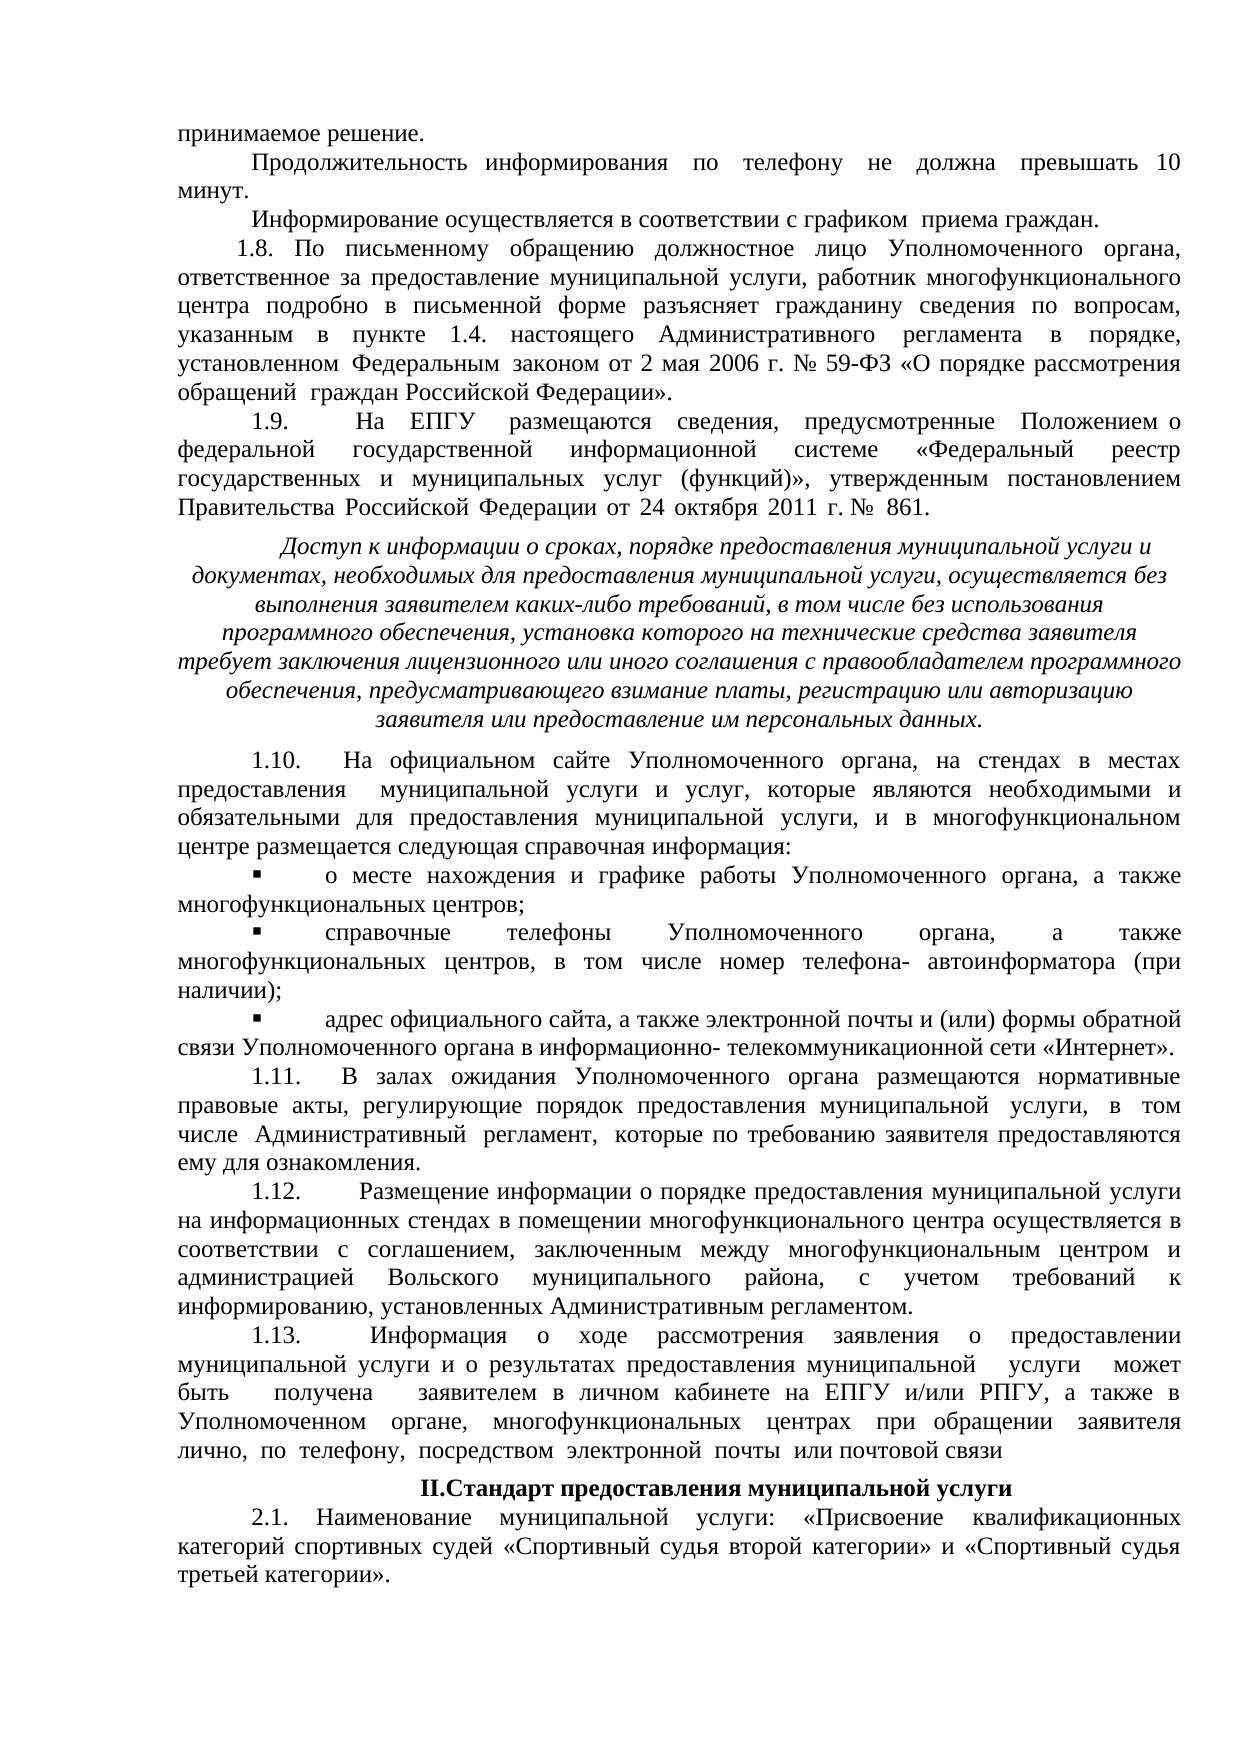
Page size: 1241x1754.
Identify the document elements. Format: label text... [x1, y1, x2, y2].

text 1.8. По письменному обращению должностное лицо Уполномоченного органа, ответственное за предоставление муниципальной услуги, работник многофункционального центра подробно в письменной форме разъясняет гражданину сведения по вопросам, указанным в пункте 1.4. настоящего Административного регламента в порядке, установленном Федеральным законом от 2 мая 2006 г. № 59-ФЗ «О порядке рассмотрения обращений граждан Российской Федерации». [177, 233, 1181, 406]
text II.Стандарт предоставления муниципальной услуги [177, 1473, 1181, 1502]
list В залах ожидания Уполномоченного органа размещаются нормативные правовые акты, регулирующие порядок предоставления муниципальной услуги, в том числе Административный регламент, которые по требованию заявителя предоставляются ему для ознакомления. [177, 1061, 1181, 1176]
text Информирование осуществляется в соответствии с графиком приема граждан. [177, 204, 1181, 233]
list справочные телефоны Уполномоченного органа, а также многофункциональных центров, в том числе номер телефона- автоинформатора (при наличии); [177, 917, 1181, 1004]
list о месте нахождения и графике работы Уполномоченного органа, а также многофункциональных центров; [177, 860, 1181, 917]
list Информация о ходе рассмотрения заявления о предоставлении муниципальной услуги и о результатах предоставления муниципальной услуги может быть получена заявителем в личном кабинете на ЕПГУ и/или РПГУ, а также в Уполномоченном органе, многофункциональных центрах при обращении заявителя лично, по телефону, посредством электронной почты или почтовой связи [177, 1320, 1181, 1464]
list Размещение информации о порядке предоставления муниципальной услуги на информационных стендах в помещении многофункционального центра осуществляется в соответствии с соглашением, заключенным между многофункциональным центром и администрацией Вольского муниципального района, с учетом требований к информированию, установленных Административным регламентом. [177, 1176, 1181, 1320]
text 2.1. Наименование муниципальной услуги: «Присвоение квалификационных категорий спортивных судей «Спортивный судья второй категории» и «Спортивный судья третьей категории». [177, 1502, 1181, 1588]
list На ЕПГУ размещаются сведения, предусмотренные Положением о федеральной государственной информационной системе «Федеральный реестр государственных и муниципальных услуг (функций)», утвержденным постановлением Правительства Российской Федерации от 24 октября 2011 г. № 861. [177, 406, 1181, 521]
text Продолжительность информирования по телефону не должна превышать 10 минут. [177, 147, 1181, 204]
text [177, 118, 1181, 147]
text Доступ к информации о сроках, порядке предоставления муниципальной услуги и документах, необходимых для предоставления муниципальной услуги, осуществляется без выполнения заявителем каких-либо требований, в том числе без использования программного обеспечения, установка которого на технические средства заявителя требует заключения лицензионного или иного соглашения с правообладателем программного обеспечения, предусматривающего взимание платы, регистрацию или авторизацию заявителя или предоставление им персональных данных. [177, 531, 1181, 732]
list На официальном сайте Уполномоченного органа, на стендах в местах предоставления муниципальной услуги и услуг, которые являются необходимыми и обязательными для предоставления муниципальной услуги, и в многофункциональном центре размещается следующая справочная информация: [177, 745, 1181, 860]
list адрес официального сайта, а также электронной почты и (или) формы обратной связи Уполномоченного органа в информационно- телекоммуникационной сети «Интернет». [177, 1004, 1181, 1061]
